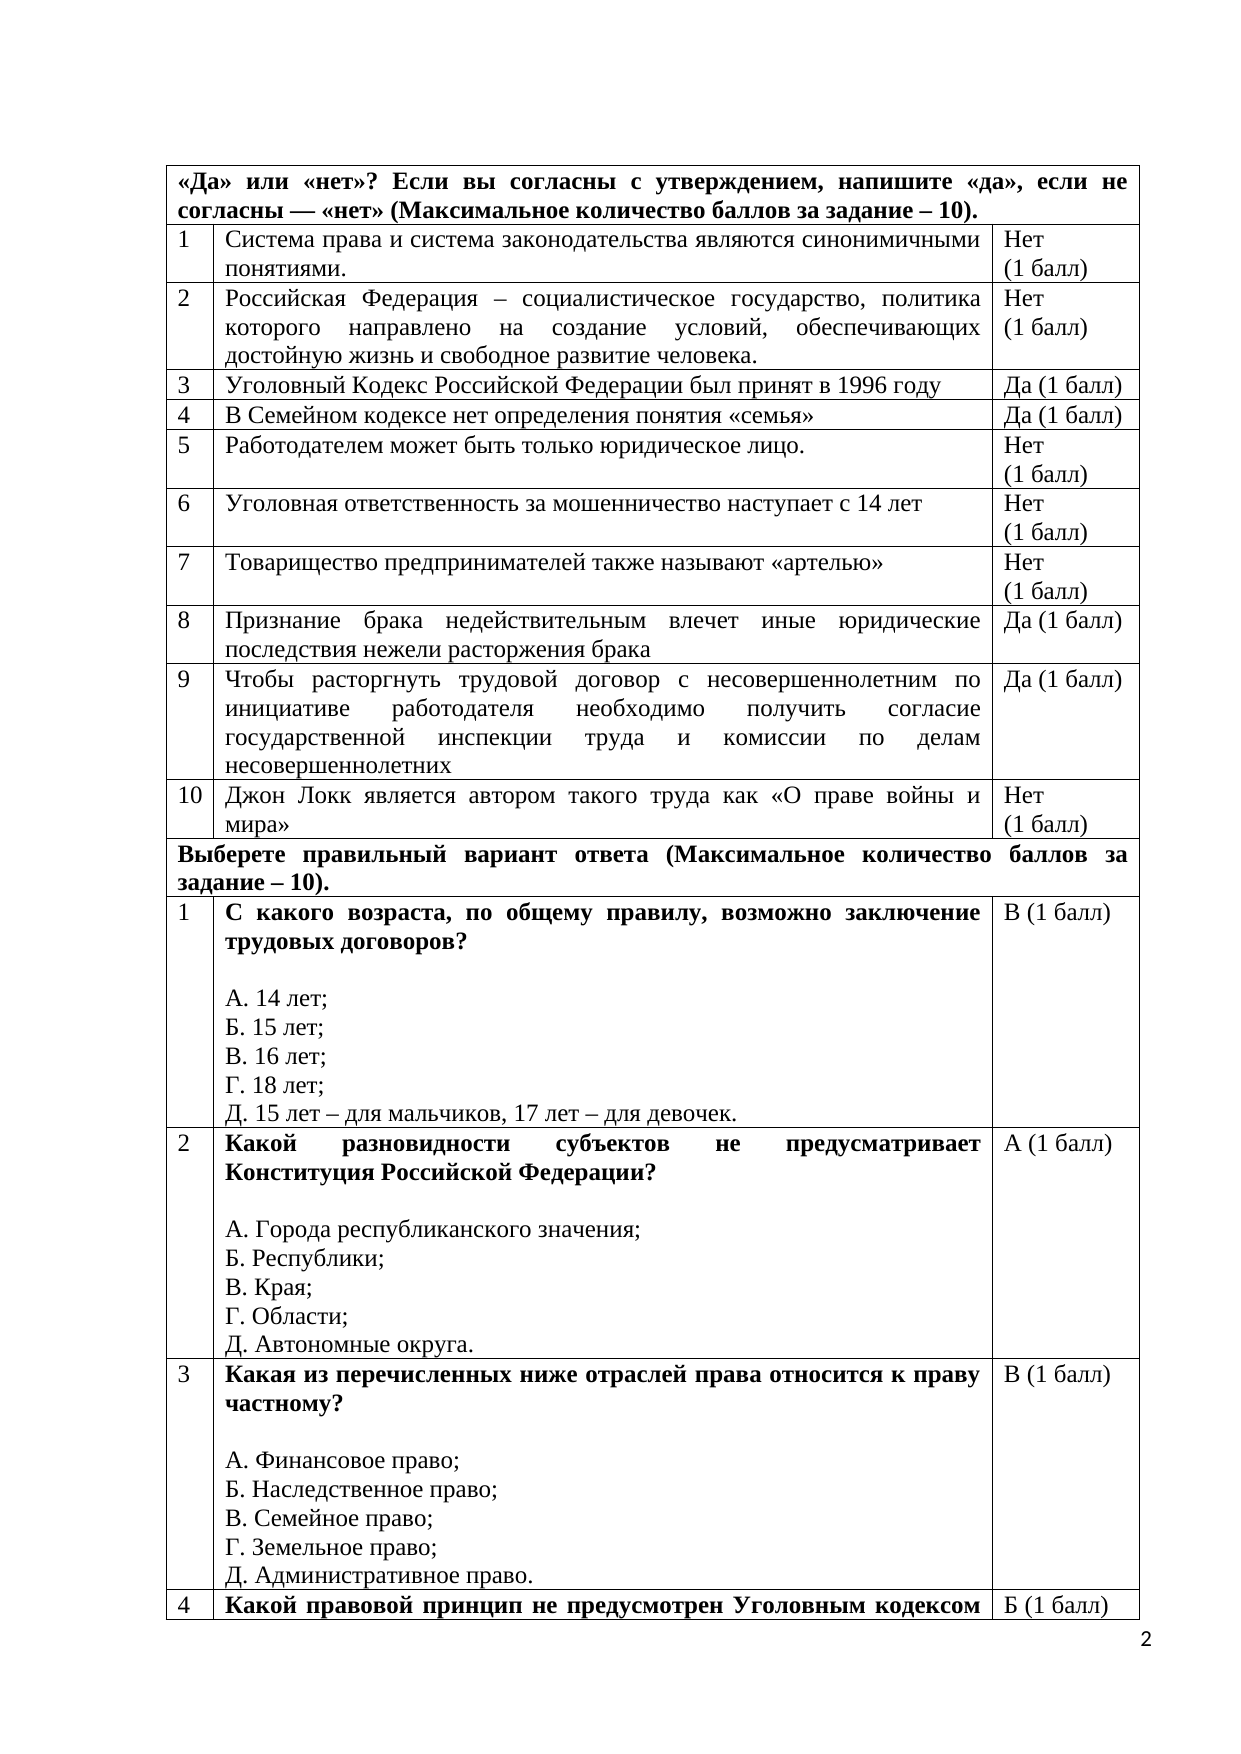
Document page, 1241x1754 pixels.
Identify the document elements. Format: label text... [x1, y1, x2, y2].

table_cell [214, 1590, 992, 1619]
table_cell С какого возраста, по общему правилу, возможно заключение трудовых договоров? А. 14 лет; Б. 15 лет; В. 16 лет; Г. 18 лет; Д. 15 лет – для мальчиков, 17 лет – для девочек. [214, 897, 992, 1127]
table_cell 7 [167, 547, 213, 604]
table_cell 10 [167, 780, 213, 838]
table_cell Нет (1 балл) [993, 430, 1139, 487]
table_cell Да (1 балл) [993, 606, 1139, 663]
table_cell Товарищество предпринимателей также называют «артелью» [214, 547, 992, 604]
table_cell Джон Локк является автором такого труда как «О праве войны и мира» [214, 780, 992, 838]
table_cell 4 [167, 1590, 213, 1619]
table_cell Б (1 балл) [993, 1590, 1139, 1619]
table_cell 2 [167, 283, 213, 369]
table_cell 9 [167, 664, 213, 779]
table_header «Да» или «нет»? Если вы согласны с утверждением, напишите «да», если не согласны — «нет» (Максимальное количество баллов за задание – 10). [167, 166, 1139, 223]
table_cell В (1 балл) [993, 897, 1139, 1127]
table_cell 1 [167, 897, 213, 1127]
table_cell Какой разновидности субъектов не предусматривает Конституция Российской Федерации? А. Города республиканского значения; Б. Республики; В. Края; Г. Области; Д. Автономные округа. [214, 1128, 992, 1358]
table_cell 6 [167, 489, 213, 546]
table_cell Российская Федерация – социалистическое государство, политика которого направлено на создание условий, обеспечивающих достойную жизнь и свободное развитие человека. [214, 283, 992, 369]
table_cell 1 [167, 225, 213, 282]
table_cell В (1 балл) [993, 1359, 1139, 1589]
table_cell Нет (1 балл) [993, 547, 1139, 604]
table_cell 4 [167, 400, 213, 429]
table_cell Да (1 балл) [993, 664, 1139, 779]
table_cell 8 [167, 606, 213, 663]
table_cell 2 [167, 1128, 213, 1358]
table_cell Система права и система законодательства являются синонимичными понятиями. [214, 225, 992, 282]
table_cell Выберете правильный вариант ответа (Максимальное количество баллов за задание – 10). [167, 839, 1139, 896]
table_cell 5 [167, 430, 213, 487]
table_cell Да (1 балл) [993, 370, 1139, 399]
table_cell Какая из перечисленных ниже отраслей права относится к праву частному? А. Финансовое право; Б. Наследственное право; В. Семейное право; Г. Земельное право; Д. Административное право. [214, 1359, 992, 1589]
table_cell Уголовная ответственность за мошенничество наступает с 14 лет [214, 489, 992, 546]
table_cell Чтобы расторгнуть трудовой договор с несовершеннолетним по инициативе работодателя необходимо получить согласие государственной инспекции труда и комиссии по делам несовершеннолетних [214, 664, 992, 779]
table_cell Работодателем может быть только юридическое лицо. [214, 430, 992, 487]
table_cell Уголовный Кодекс Российской Федерации был принят в 1996 году [214, 370, 992, 399]
table_cell Нет (1 балл) [993, 225, 1139, 282]
table_cell Нет (1 балл) [993, 489, 1139, 546]
table_cell Нет (1 балл) [993, 283, 1139, 369]
table_cell Да (1 балл) [993, 400, 1139, 429]
table_cell А (1 балл) [993, 1128, 1139, 1358]
table_cell Признание брака недействительным влечет иные юридические последствия нежели расторжения брака [214, 606, 992, 663]
table_cell Нет (1 балл) [993, 780, 1139, 838]
table_cell 3 [167, 1359, 213, 1589]
table_cell В Семейном кодексе нет определения понятия «семья» [214, 400, 992, 429]
table_cell 3 [167, 370, 213, 399]
